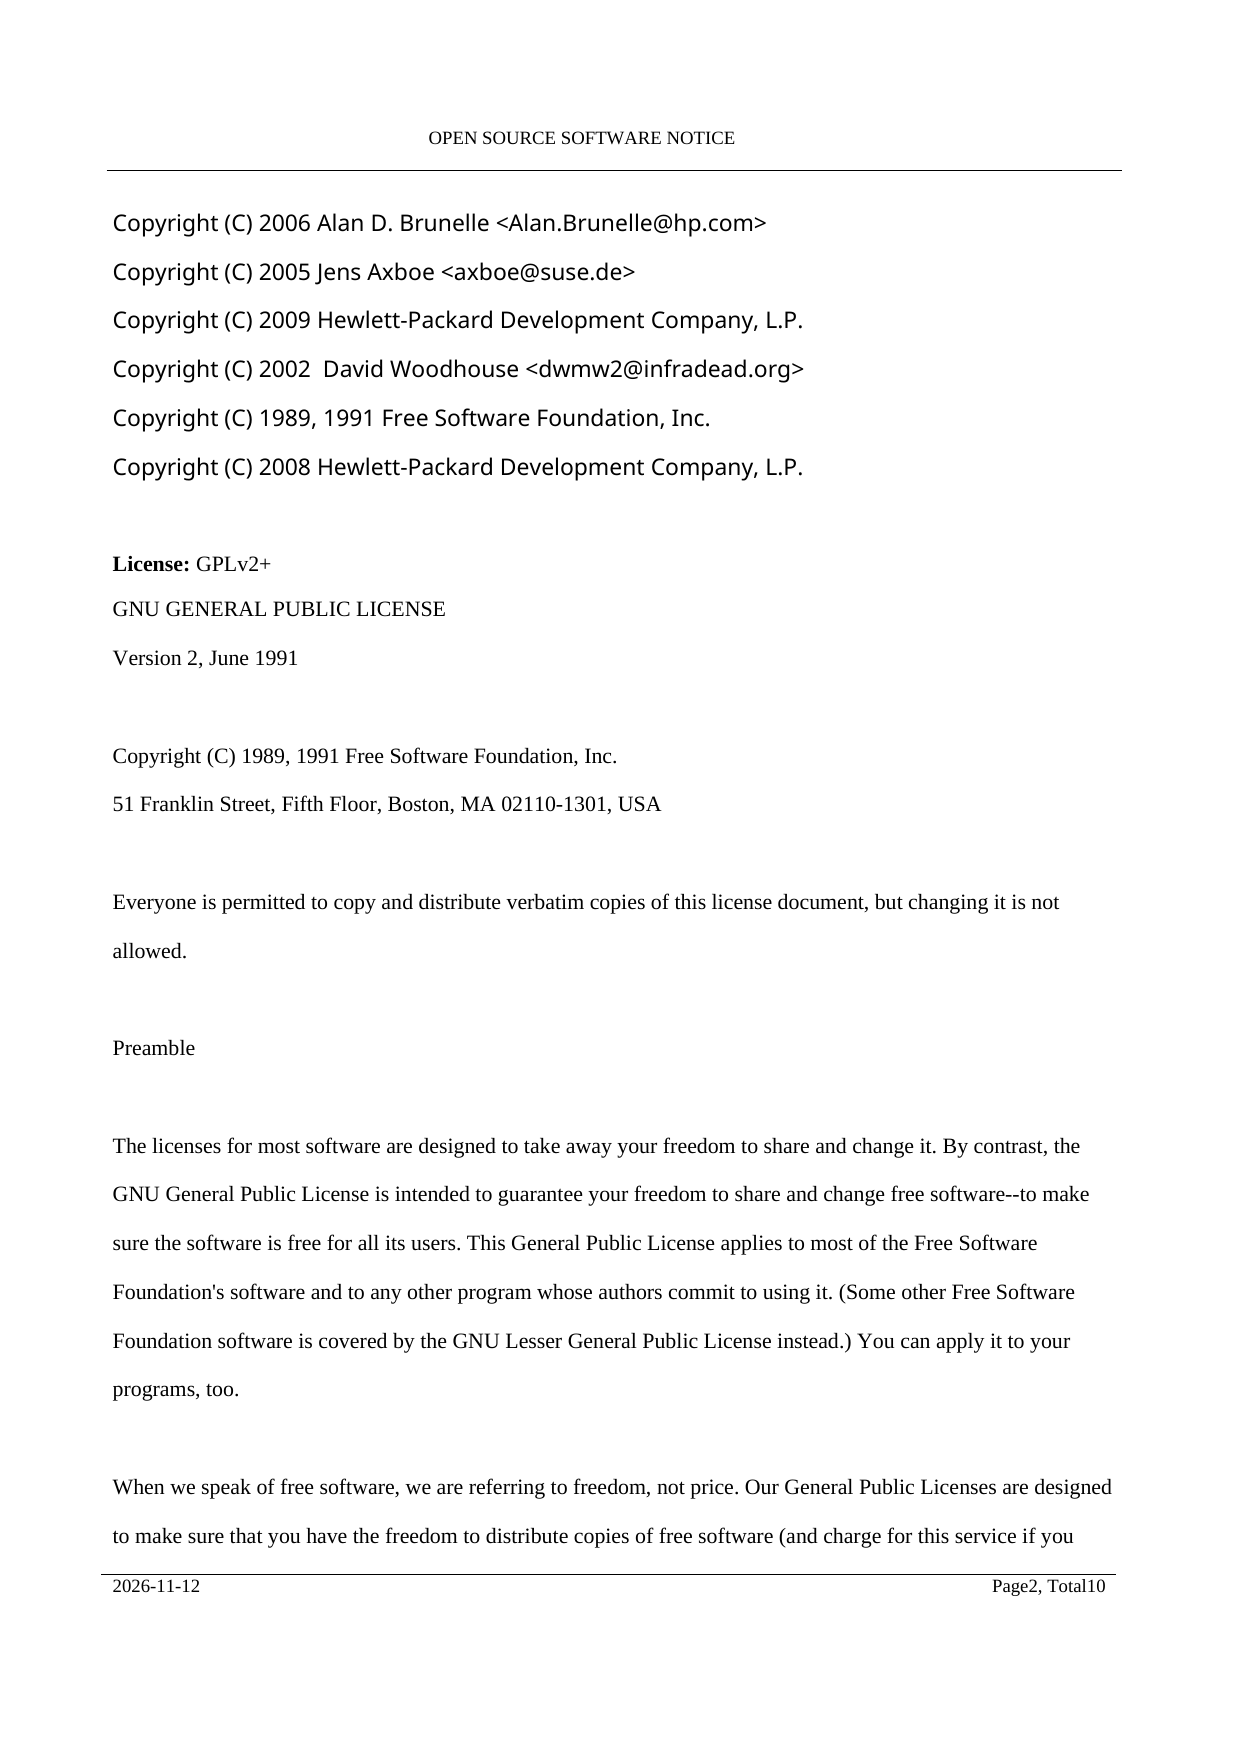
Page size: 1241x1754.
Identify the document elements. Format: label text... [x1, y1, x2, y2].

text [112, 593, 1128, 1551]
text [112, 206, 1128, 531]
text License: GPLv2+ [112, 548, 1128, 580]
